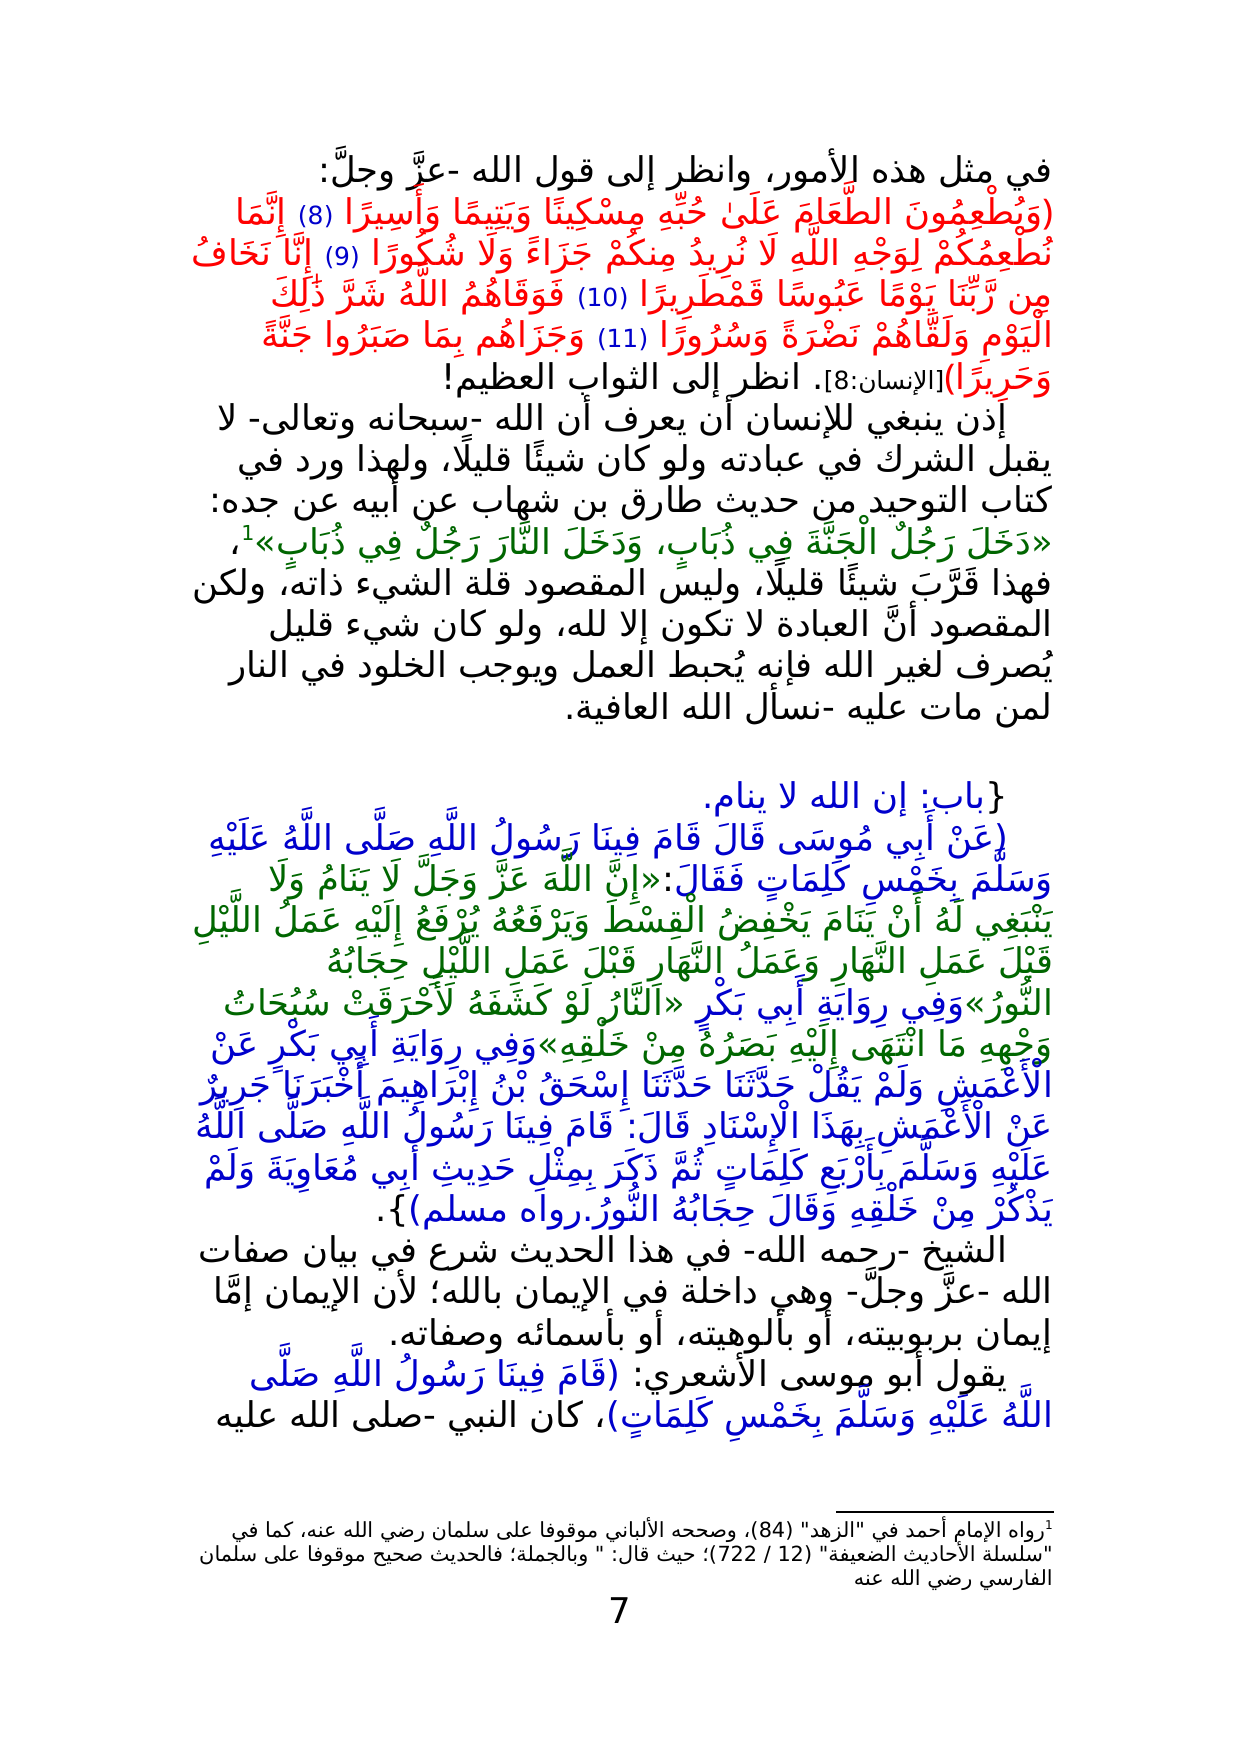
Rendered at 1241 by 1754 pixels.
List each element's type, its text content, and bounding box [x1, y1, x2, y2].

text إذن ينبغي للإنسان أن يعرف أن الله -سبحانه وتعالى- لا يقبل الشرك في عبادته ولو كان شيئًا قليلًا، ولهذا ورد في كتاب التوحيد من حديث طارق بن شهاب عن أبيه عن جده: «دَخَلَ رَجُلٌ الْجَنَّةَ فِي ذُبَابٍ، وَدَخَلَ النَّارَ رَجُلٌ فِي ذُبَابٍ»، فهذا قَرَّبَ شيئًا قليلًا، وليس المقصود قلة الشيء ذاته، ولكن المقصود أنَّ العبادة لا تكون إلا لله، ولو كان شيء قليل يُصرف لغير الله فإنه يُحبط العمل ويوجب الخلود في النار لمن مات عليه -نسأل الله العافية. [187, 397, 1053, 727]
text الشيخ -رحمه الله- في هذا الحديث شرع في بيان صفات الله -عزَّ وجلَّ- وهي داخلة في الإيمان بالله؛ لأن الإيمان إمَّا إيمان بربوبيته، أو بألوهيته، أو بأسمائه وصفاته. [187, 1229, 1053, 1353]
text {باب: إن الله لا ينام. [187, 776, 1053, 817]
text (عَنْ أَبِي مُوسَى قَالَ قَامَ فِينَا رَسُولُ اللَّهِ صَلَّى اللَّهُ عَلَيْهِ وَسَلَّمَ بِخَمْسِ كَلِمَاتٍ فَقَالَ:«إِنَّ اللَّهَ عَزَّ وَجَلَّ لَا يَنَامُ وَلَا يَنْبَغِي لَهُ أَنْ يَنَامَ يَخْفِضُ الْقِسْطَ وَيَرْفَعُهُ يُرْفَعُ إِلَيْهِ عَمَلُ اللَّيْلِ قَبْلَ عَمَلِ النَّهَارِ وَعَمَلُ النَّهَارِ قَبْلَ عَمَلِ اللَّيْلِ حِجَابُهُ النُّورُ»وَفِي رِوَايَةِ أَبِي بَكْرٍ «النَّارُ لَوْ كَشَفَهُ لَأَحْرَقَتْ سُبُحَاتُ وَجْهِهِ مَا انْتَهَى إِلَيْهِ بَصَرُهُ مِنْ خَلْقِهِ»وَفِي رِوَايَةِ أَبِي بَكْرٍ عَنْ الْأَعْمَشِ وَلَمْ يَقُلْ حَدَّثَنَا حَدَّثَنَا إِسْحَقُ بْنُ إِبْرَاهِيمَ أَخْبَرَنَا جَرِيرٌ عَنْ الْأَعْمَشِ بِهَذَا الْإِسْنَادِ قَالَ: قَامَ فِينَا رَسُولُ اللَّهِ صَلَّى اللَّهُ عَلَيْهِ وَسَلَّمَ بِأَرْبَعِ كَلِمَاتٍ ثُمَّ ذَكَرَ بِمِثْلِ حَدِيثِ أَبِي مُعَاوِيَةَ وَلَمْ يَذْكُرْ مِنْ خَلْقِهِ وَقَالَ حِجَابُهُ النُّورُ.رواه مسلم)}. [187, 817, 1053, 1229]
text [187, 1353, 1053, 1436]
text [187, 150, 1053, 397]
